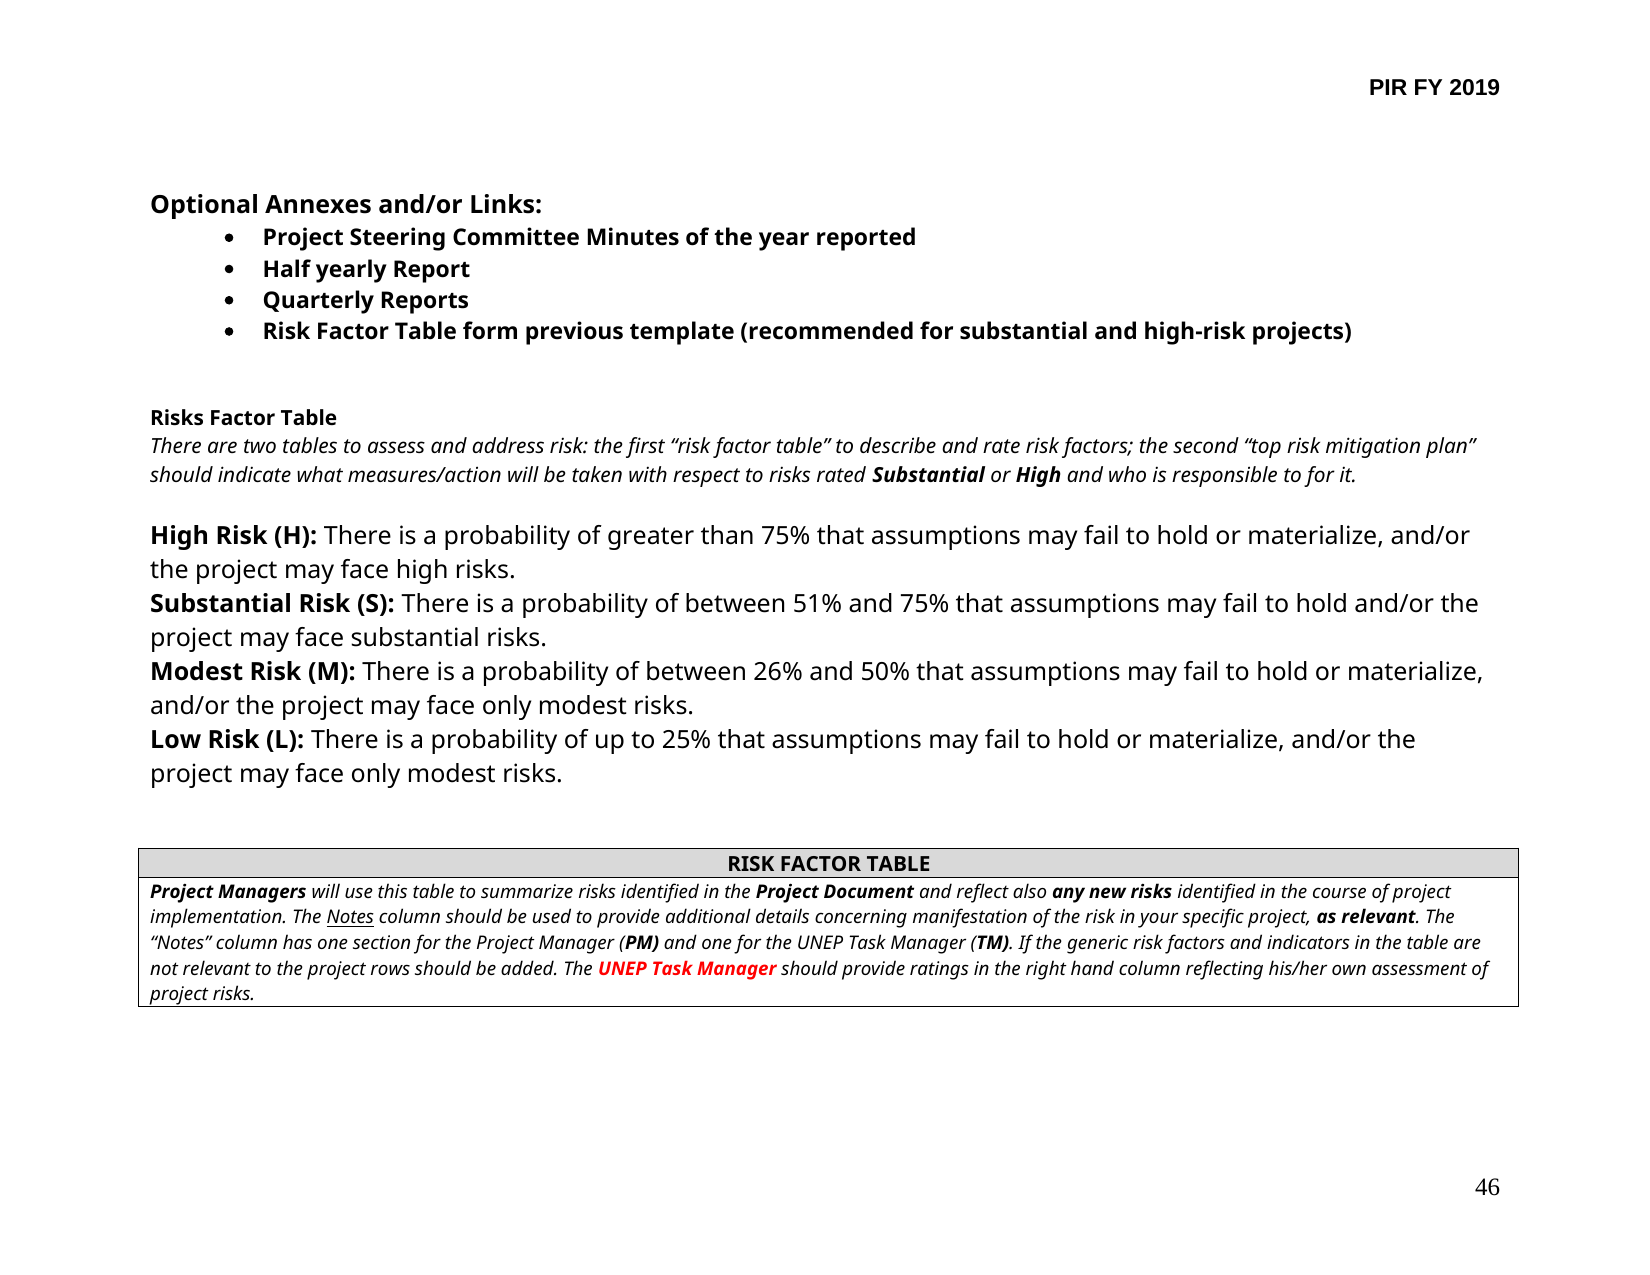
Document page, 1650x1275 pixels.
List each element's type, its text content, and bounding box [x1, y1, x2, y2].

text Risks Factor Table [150, 403, 1500, 432]
table_header RISK FACTOR TABLE [139, 849, 1518, 877]
list Half yearly Report [225, 252, 1500, 284]
list Quarterly Reports [225, 284, 1500, 315]
table_cell Project Managers will use this table to summarize risks identified in the Project Document and reflect also any new risks identified in the course of project implementation. The Notes column should be used to provide additional details concerning manifestation of the risk in your specific project, as relevant. The “Notes” column has one section for the Project Manager (PM) and one for the UNEP Task Manager (TM). If the generic risk factors and indicators in the table are not relevant to the project rows should be added. The UNEP Task Manager should provide ratings in the right hand column reflecting his/her own assessment of project risks. [139, 878, 1518, 1006]
text There are two tables to assess and address risk: the first “risk factor table” to describe and rate risk factors; the second “top risk mitigation plan” should indicate what measures/action will be taken with respect to risks rated Substantial or High and who is responsible to for it. [150, 432, 1500, 488]
text High Risk (H): There is a probability of greater than 75% that assumptions may fail to hold or materialize, and/or the project may face high risks. Substantial Risk (S): There is a probability of between 51% and 75% that assumptions may fail to hold and/or the project may face substantial risks. Modest Risk (M): There is a probability of between 26% and 50% that assumptions may fail to hold or materialize, and/or the project may face only modest risks. Low Risk (L): There is a probability of up to 25% that assumptions may fail to hold or materialize, and/or the project may face only modest risks. [150, 518, 1500, 790]
text Optional Annexes and/or Links: [150, 187, 1500, 221]
list Risk Factor Table form previous template (recommended for substantial and high-risk projects) [225, 315, 1500, 346]
list Project Steering Committee Minutes of the year reported [225, 221, 1500, 252]
